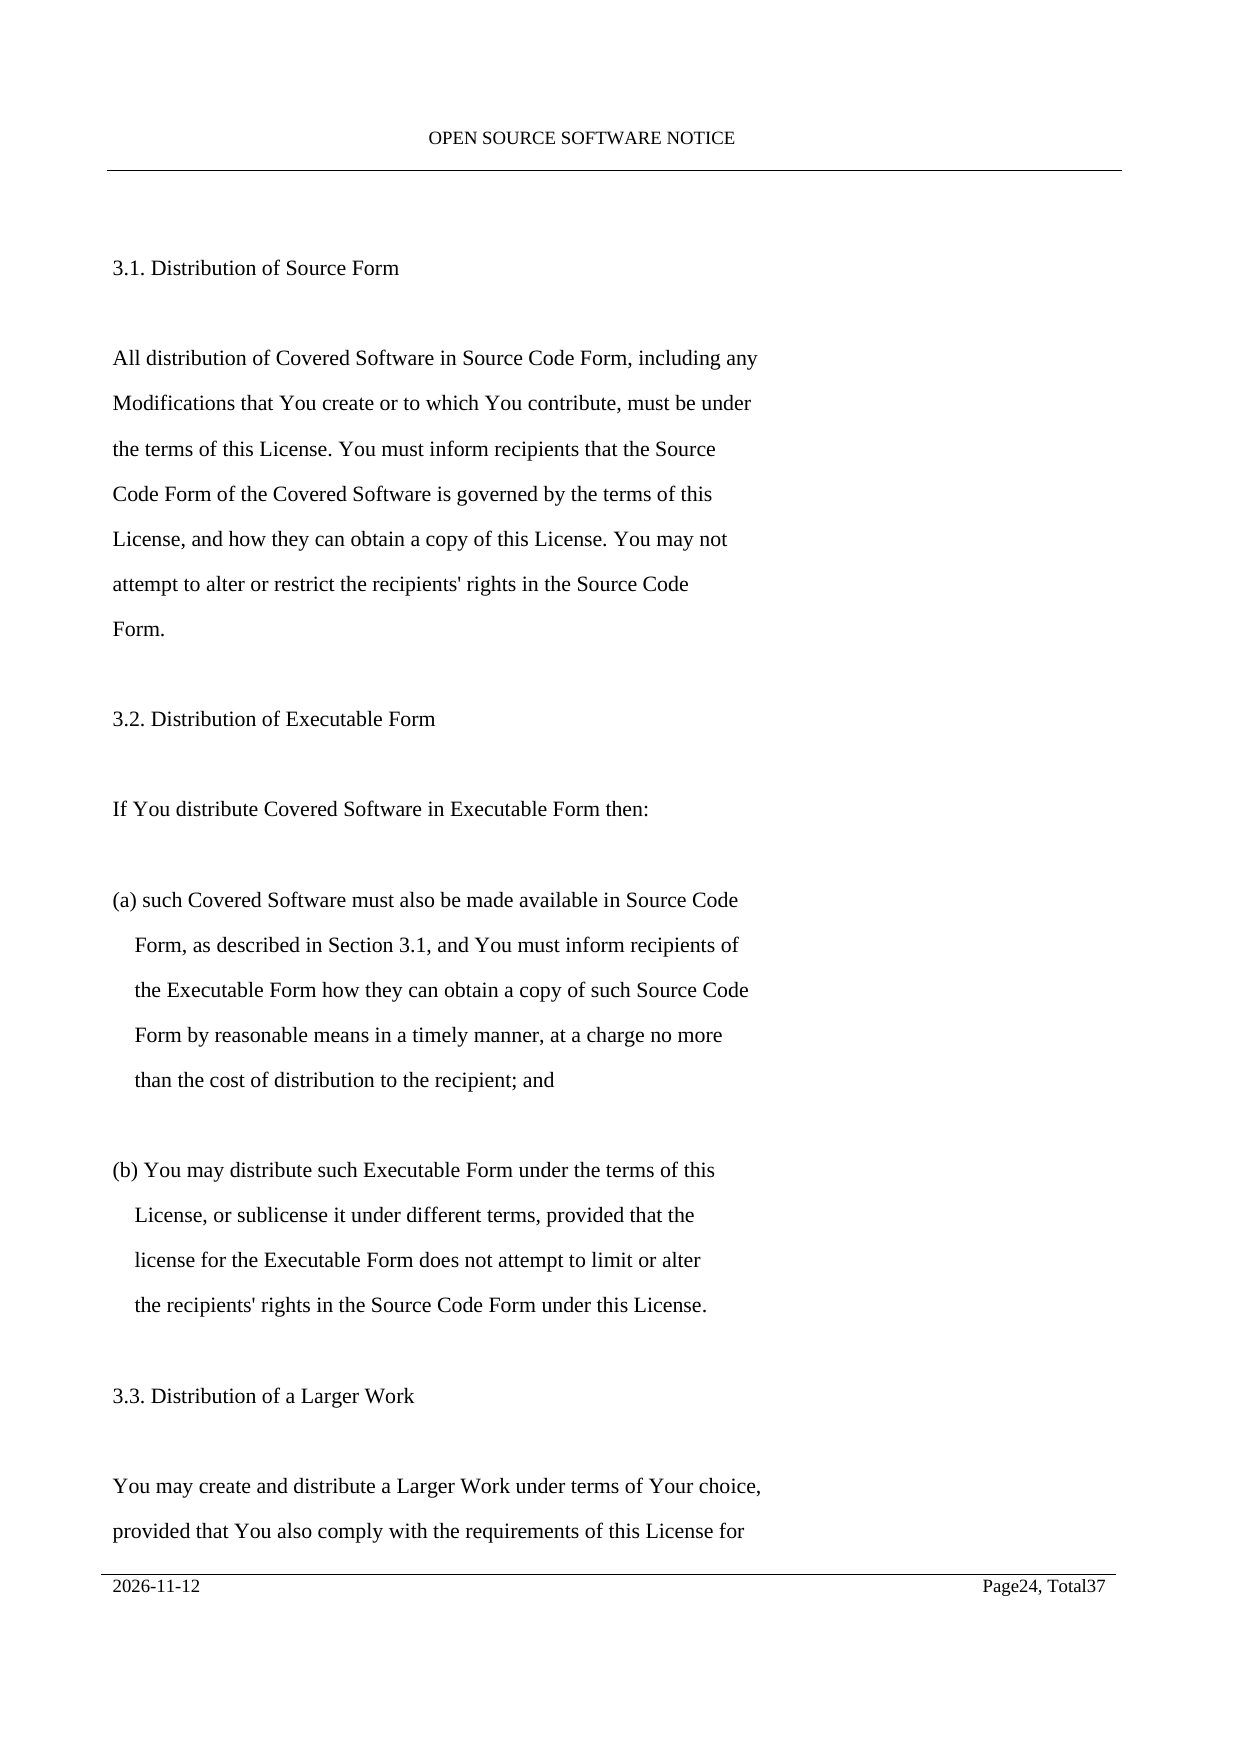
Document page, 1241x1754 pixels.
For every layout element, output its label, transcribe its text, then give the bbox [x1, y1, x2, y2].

text If You distribute Covered Software in Executable Form then: [112, 793, 1128, 825]
text Form. [112, 612, 1128, 645]
text You may create and distribute a Larger Work under terms of Your choice, [112, 1469, 1128, 1502]
text the recipients' rights in the Source Code Form under this License. [112, 1289, 1128, 1321]
text Form, as described in Section 3.1, and You must inform recipients of [112, 928, 1128, 961]
text provided that You also comply with the requirements of this License for [112, 1514, 1128, 1547]
text Code Form of the Covered Software is governed by the terms of this [112, 477, 1128, 509]
text 3.1. Distribution of Source Form [112, 251, 1128, 284]
text (a) such Covered Software must also be made available in Source Code [112, 883, 1128, 915]
text Form by reasonable means in a timely manner, at a charge no more [112, 1018, 1128, 1051]
text Modifications that You create or to which You contribute, must be under [112, 387, 1128, 419]
text license for the Executable Form does not attempt to limit or alter [112, 1244, 1128, 1276]
text 3.3. Distribution of a Larger Work [112, 1379, 1128, 1412]
text attempt to alter or restrict the recipients' rights in the Source Code [112, 567, 1128, 600]
text 3.2. Distribution of Executable Form [112, 702, 1128, 735]
text (b) You may distribute such Executable Form under the terms of this [112, 1153, 1128, 1186]
text License, or sublicense it under different terms, provided that the [112, 1199, 1128, 1231]
text License, and how they can obtain a copy of this License. You may not [112, 522, 1128, 554]
text the Executable Form how they can obtain a copy of such Source Code [112, 973, 1128, 1006]
text All distribution of Covered Software in Source Code Form, including any [112, 342, 1128, 374]
text the terms of this License. You must inform recipients that the Source [112, 432, 1128, 464]
text than the cost of distribution to the recipient; and [112, 1063, 1128, 1096]
